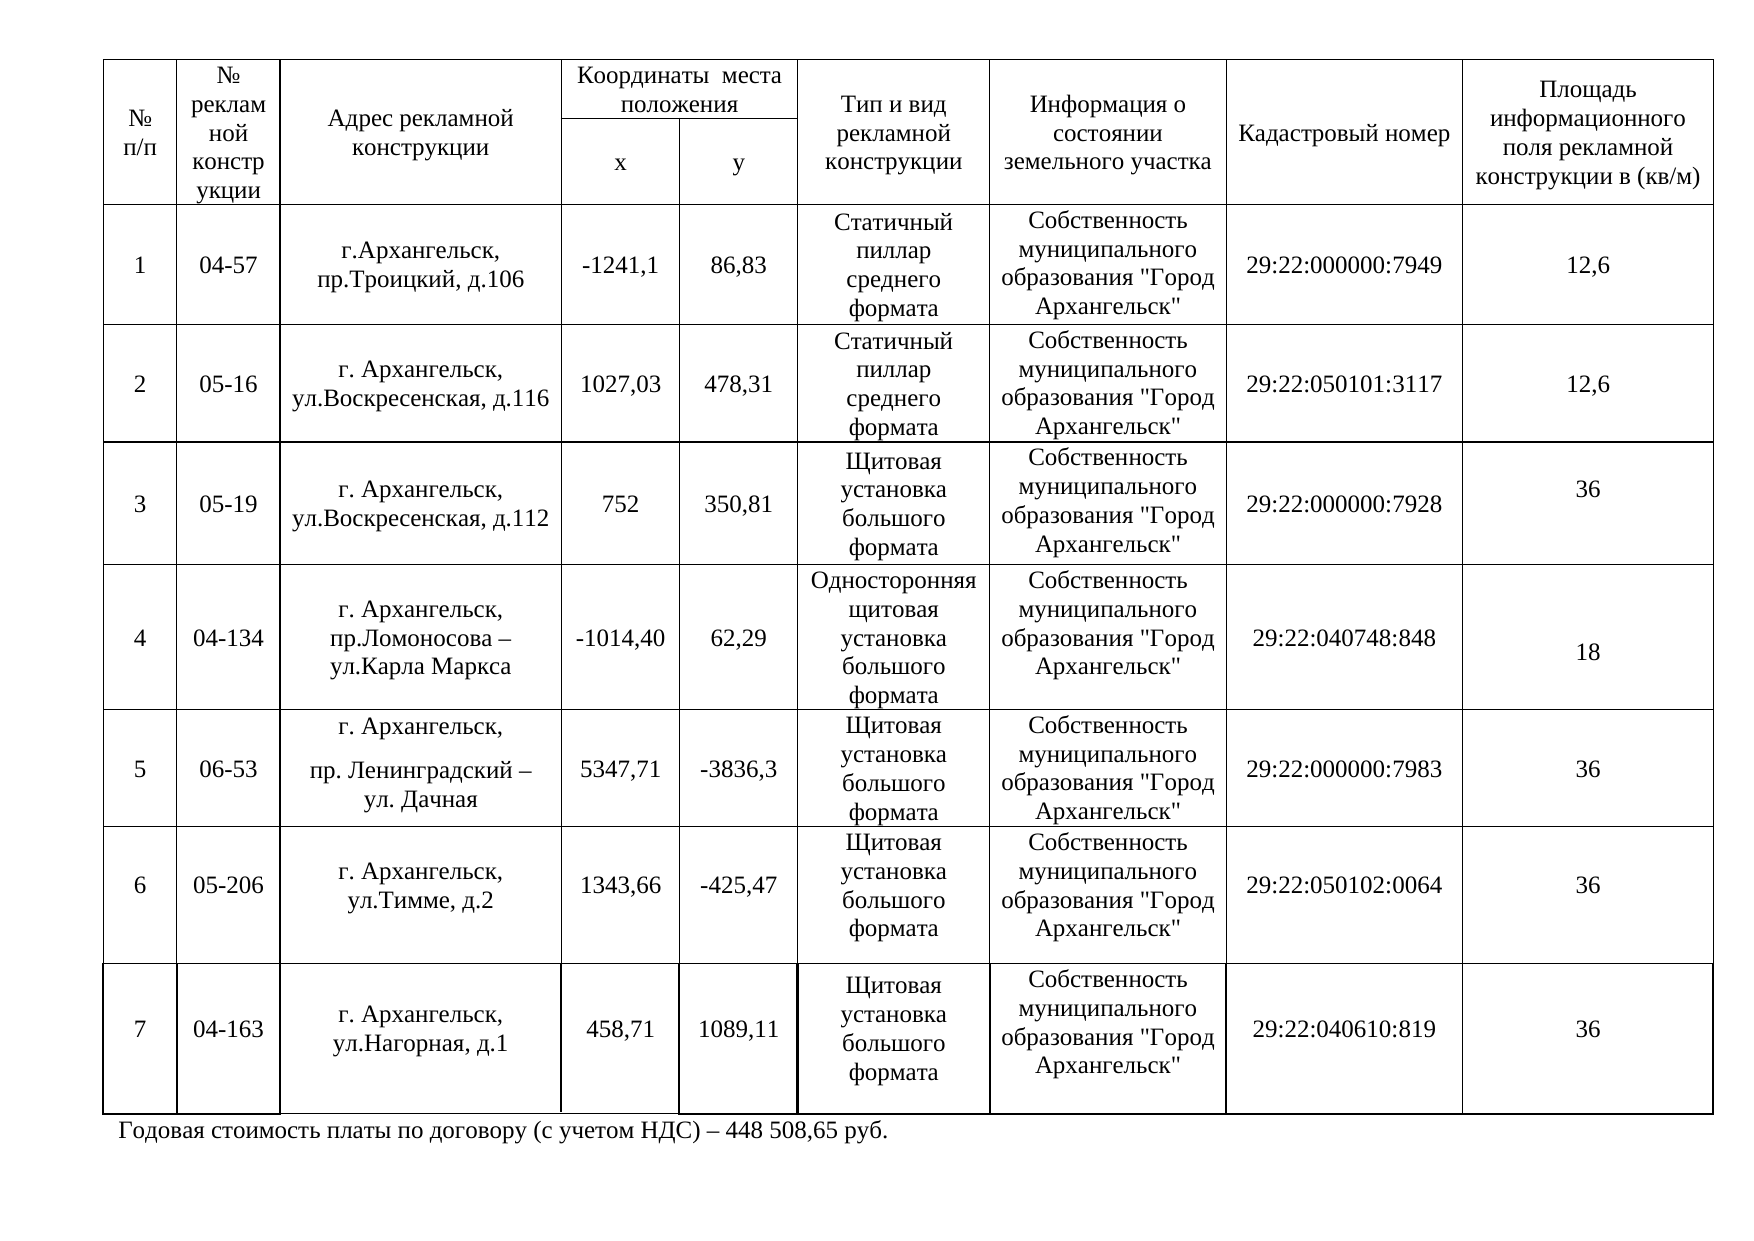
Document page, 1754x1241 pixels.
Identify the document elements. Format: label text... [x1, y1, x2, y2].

table_cell 29:22:040748:848 [1227, 565, 1462, 709]
table_cell 29:22:050101:3117 [1227, 325, 1462, 441]
table_cell Собственность муниципального образования "Город Архангельск" [990, 710, 1226, 826]
table_cell 04-57 [177, 205, 279, 324]
table_cell 05-19 [177, 443, 279, 564]
table_header Адрес рекламной конструкции [281, 60, 561, 204]
table_cell 62,29 [680, 565, 797, 709]
table_header № п/п [104, 60, 176, 204]
table_cell Собственность муниципального образования "Город Архангельск" [990, 443, 1226, 564]
table_cell 7 [104, 964, 176, 1113]
table_cell 6 [104, 827, 176, 963]
table_cell 04-134 [177, 565, 279, 709]
table_header Площадь информационного поля рекламной конструкции в (кв/м) [1463, 60, 1713, 204]
table_header № рекламной конструкции [177, 60, 279, 204]
table_cell x [562, 119, 679, 204]
table_cell 05-16 [177, 325, 279, 441]
table_cell 1089,11 [680, 964, 796, 1113]
table_cell г. Архангельск, ул.Тимме, д.2 [281, 827, 561, 963]
table_cell y [680, 119, 797, 204]
table_cell 06-53 [177, 710, 279, 826]
table_cell -1241,1 [562, 205, 679, 324]
table_header Кадастровый номер [1227, 60, 1462, 204]
table_cell г. Архангельск, ул.Воскресенская, д.112 [281, 443, 561, 564]
table_cell 36 [1463, 827, 1713, 963]
table_cell Щитовая установка большого формата [798, 710, 989, 826]
table_cell 36 [1463, 710, 1713, 826]
table_cell г. Архангельск, ул.Нагорная, д.1 [281, 964, 561, 1113]
table_cell 1343,66 [562, 827, 679, 963]
text Годовая стоимость платы по договору (с учетом НДС) – 448 508,65 руб. [118, 1115, 1695, 1144]
table_cell 12,6 [1463, 325, 1713, 441]
table_cell -3836,3 [680, 710, 797, 826]
table_cell 5 [104, 710, 176, 826]
table_cell 12,6 [1463, 205, 1713, 324]
table_header Тип и вид рекламной конструкции [798, 60, 989, 204]
table_cell 4 [104, 565, 176, 709]
table_cell -425,47 [680, 827, 797, 963]
table_cell 1027,03 [562, 325, 679, 441]
table_cell 5347,71 [562, 710, 679, 826]
table_cell 752 [562, 443, 679, 564]
table_cell пр. Ленинградский – ул. Дачная [281, 740, 561, 826]
table_cell 3 [104, 443, 176, 564]
table_cell Собственность муниципального образования "Город Архангельск" [990, 205, 1226, 324]
table_cell Щитовая установка большого формата [799, 964, 989, 1113]
table_header Информация о состоянии земельного участка [990, 60, 1226, 204]
table_cell г. Архангельск, пр.Ломоносова – ул.Карла Маркса [281, 565, 561, 709]
table_cell Статичный пиллар среднего формата [798, 325, 989, 441]
table_cell г.Архангельск, пр.Троицкий, д.106 [281, 205, 561, 324]
table_header Координаты места положения [562, 60, 797, 118]
table_cell 29:22:000000:7949 [1227, 205, 1462, 324]
table_cell 29:22:040610:819 [1227, 964, 1462, 1113]
table_cell 29:22:000000:7983 [1227, 710, 1462, 826]
table_cell 478,31 [680, 325, 797, 441]
table_cell Односторонняя щитовая установка большого формата [798, 565, 989, 709]
table_cell Щитовая установка большого формата [798, 443, 989, 564]
table_cell 29:22:050102:0064 [1227, 827, 1462, 963]
table_cell 04-163 [178, 964, 279, 1113]
table_cell 1 [104, 205, 176, 324]
table_cell Собственность муниципального образования "Город Архангельск" [990, 565, 1226, 709]
table_cell Собственность муниципального образования "Город Архангельск" [991, 964, 1225, 1113]
table_cell Собственность муниципального образования "Город Архангельск" [990, 827, 1226, 963]
table_cell г. Архангельск, [281, 710, 561, 740]
table_cell 86,83 [680, 205, 797, 324]
table_cell 36 [1463, 443, 1713, 564]
table_cell Собственность муниципального образования "Город Архангельск" [990, 325, 1226, 441]
table_cell Щитовая установка большого формата [798, 827, 989, 963]
table_cell -1014,40 [562, 565, 679, 709]
table_cell 458,71 [561, 964, 678, 1113]
table_cell 2 [104, 325, 176, 441]
table_cell г. Архангельск, ул.Воскресенская, д.116 [281, 325, 561, 441]
table_cell 05-206 [177, 827, 279, 963]
table_cell 350,81 [680, 443, 797, 564]
table_cell 18 [1463, 565, 1713, 709]
table_cell 36 [1463, 964, 1712, 1113]
table_cell Статичный пиллар среднего формата [798, 205, 989, 324]
table_cell 29:22:000000:7928 [1227, 443, 1462, 564]
